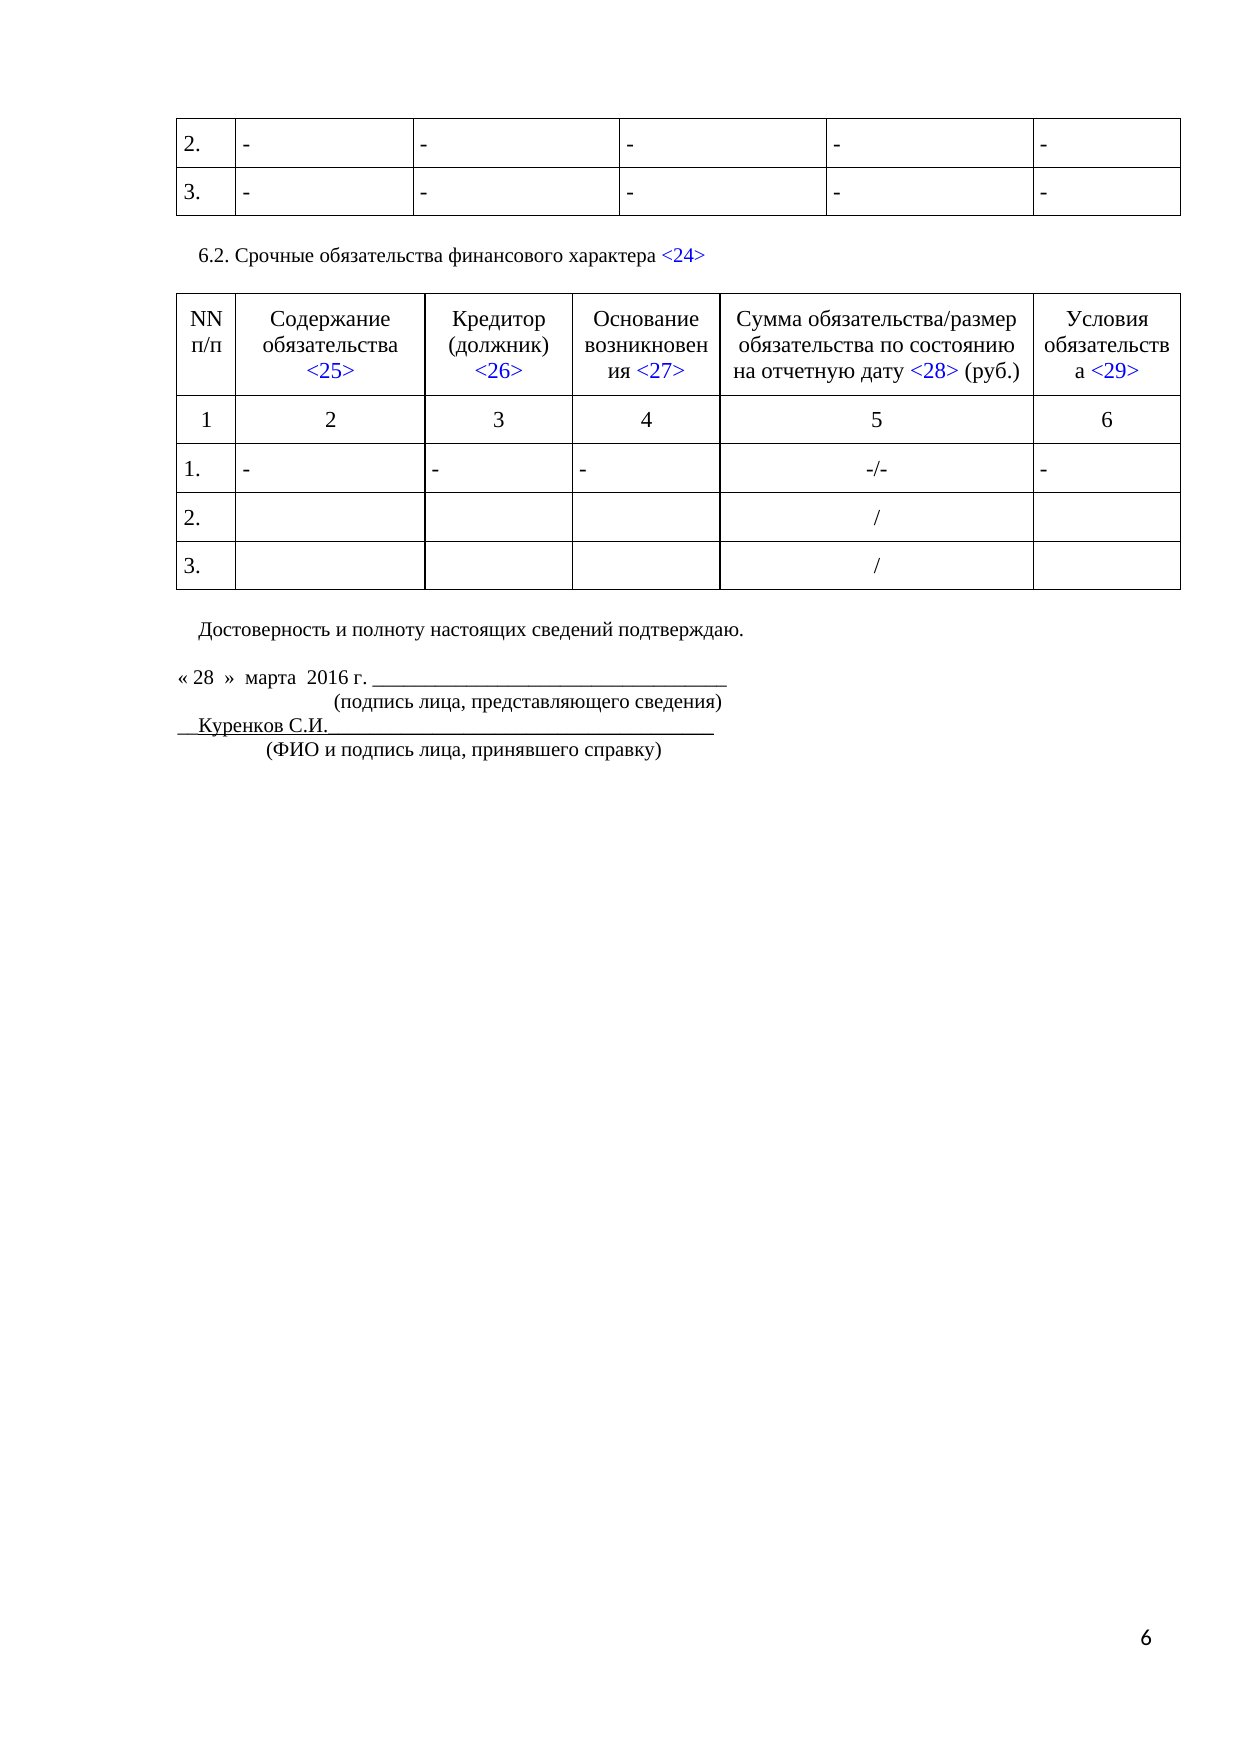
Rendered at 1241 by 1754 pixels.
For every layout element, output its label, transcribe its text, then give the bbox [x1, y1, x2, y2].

table_cell - [1034, 119, 1180, 167]
table_cell [1034, 493, 1180, 541]
table_cell / [721, 493, 1033, 541]
table_cell [426, 493, 572, 541]
table_cell - [414, 168, 619, 215]
table_cell 4 [573, 396, 719, 443]
text (подпись лица, представляющего сведения) [177, 689, 1152, 713]
text « 28 » марта 2016 г. __________________________________ [177, 665, 1152, 689]
table_cell 2 [236, 396, 424, 443]
table_cell 3. [177, 168, 235, 215]
table_cell -/- [721, 444, 1033, 492]
text Достоверность и полноту настоящих сведений подтверждаю. [177, 617, 1152, 641]
table_cell - [827, 168, 1033, 215]
table_cell [426, 542, 572, 589]
table_header Сумма обязательства/размер обязательства по состоянию на отчетную дату <28> (руб.) [721, 294, 1033, 394]
table_cell - [620, 168, 826, 215]
text 6.2. Срочные обязательства финансового характера <24> [177, 243, 1152, 267]
table_cell [573, 542, 719, 589]
table_cell / [721, 542, 1033, 589]
table_header NN п/п [177, 294, 235, 394]
table_cell 3. [177, 542, 235, 589]
table_cell 2. [177, 119, 235, 167]
table_cell - [414, 119, 619, 167]
table_header Основание возникновения <27> [573, 294, 719, 394]
table_cell 6 [1034, 396, 1180, 443]
text __Куренков С.И._____________________________________ [177, 713, 1152, 737]
table_header Кредитор (должник) <26> [426, 294, 572, 394]
table_cell - [573, 444, 719, 492]
table_cell 2. [177, 493, 235, 541]
table_cell - [1034, 444, 1180, 492]
table_cell - [236, 444, 424, 492]
table_cell 1. [177, 444, 235, 492]
table_cell [1034, 542, 1180, 589]
text (ФИО и подпись лица, принявшего справку) [177, 737, 1152, 761]
table_cell - [236, 168, 413, 215]
table_cell - [236, 119, 413, 167]
table_cell [236, 542, 424, 589]
table_cell [236, 493, 424, 541]
table_cell - [1034, 168, 1180, 215]
table_cell 1 [177, 396, 235, 443]
table_cell - [827, 119, 1033, 167]
table_cell 3 [426, 396, 572, 443]
table_cell - [620, 119, 826, 167]
table_header Условия обязательства <29> [1034, 294, 1180, 394]
table_cell [573, 493, 719, 541]
table_cell 5 [721, 396, 1033, 443]
table_header Содержание обязательства <25> [236, 294, 424, 394]
table_cell - [426, 444, 572, 492]
